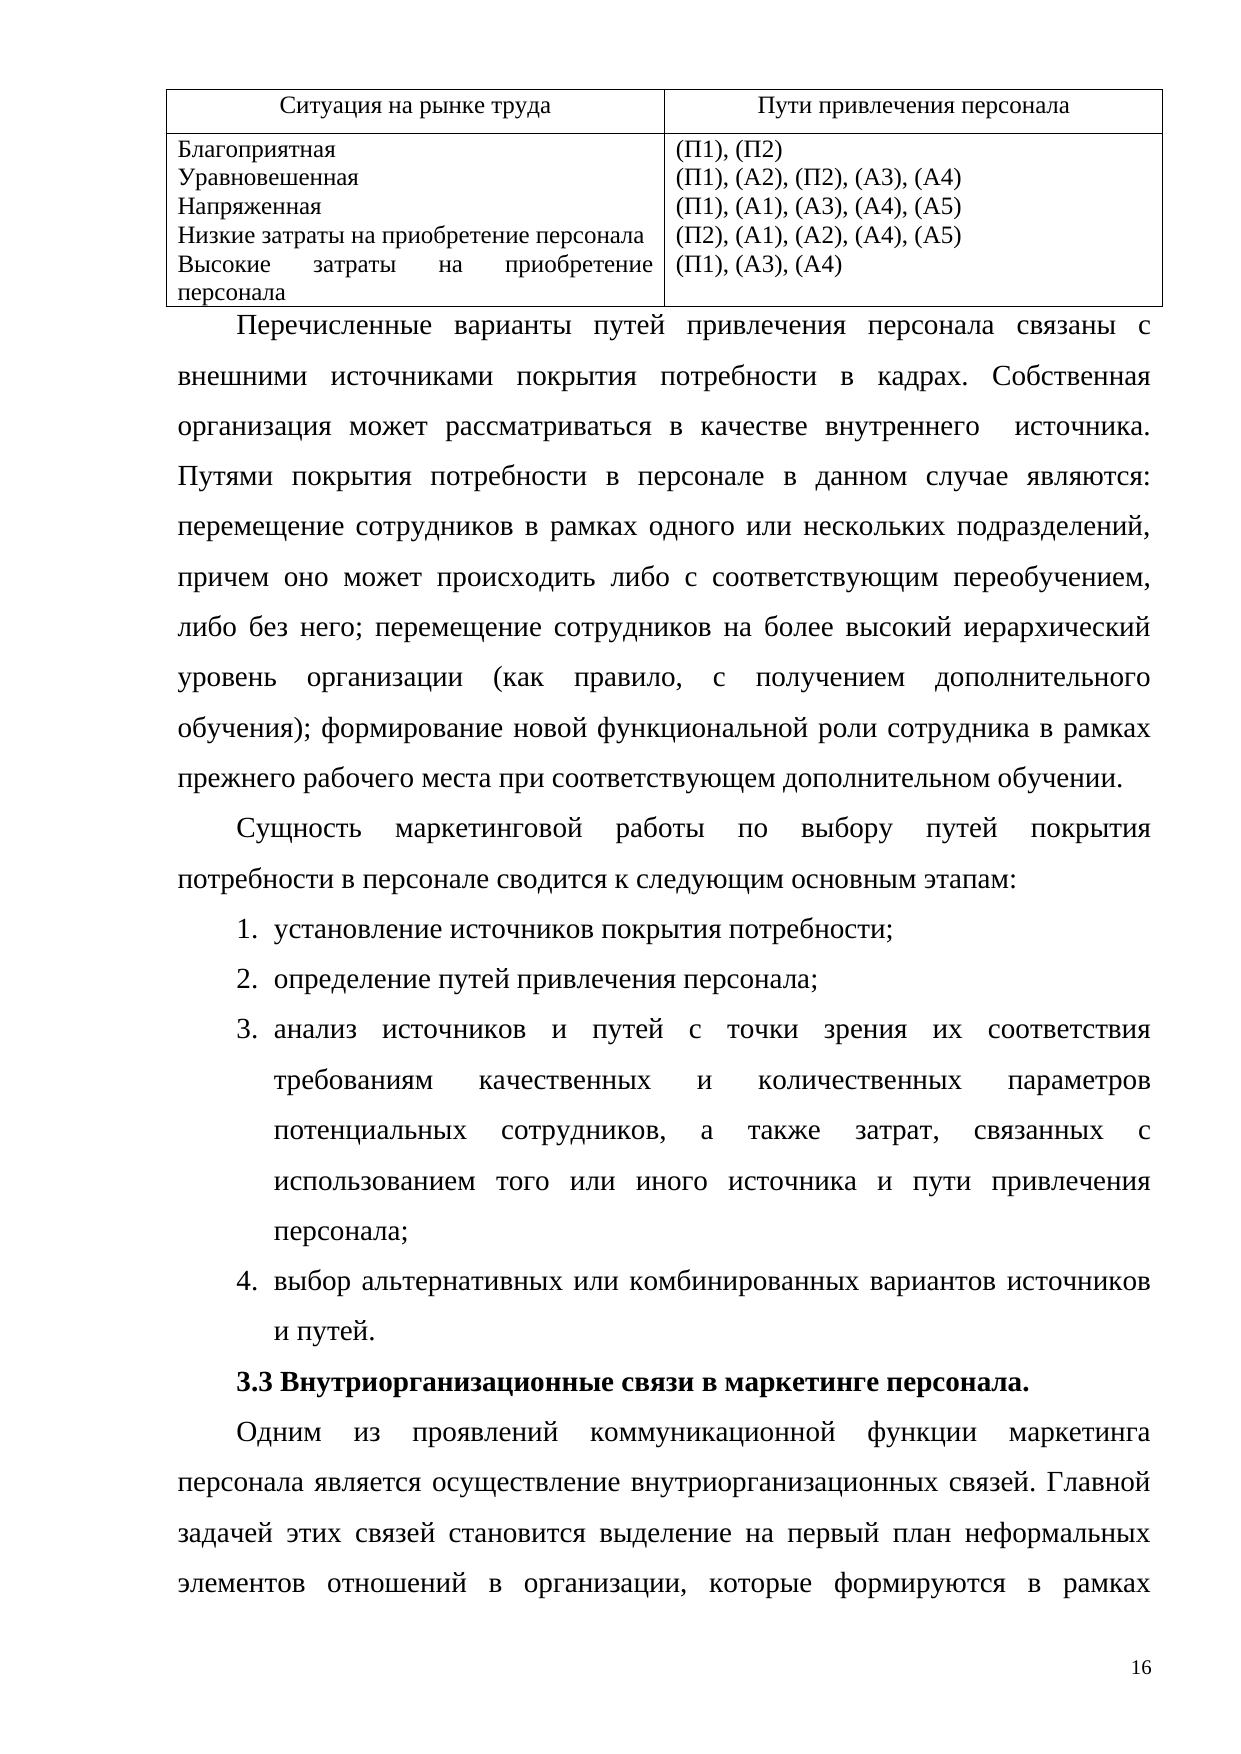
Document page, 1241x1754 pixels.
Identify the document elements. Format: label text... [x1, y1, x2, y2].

text Сущность маркетинговой работы по выбору путей покрытия потребности в персонале сводится к следующим основным этапам: [177, 810, 1152, 894]
text 3.3 Внутриорганизационные связи в маркетинге персонала. [177, 1364, 1152, 1397]
table_cell Благоприятная Уравновешенная Напряженная Низкие затраты на приобретение персонала Высокие затраты на приобретение персонала [167, 134, 664, 306]
list установление источников покрытия потребности; [236, 911, 1152, 944]
table_header Ситуация на рынке труда [167, 90, 664, 133]
list выбор альтернативных или комбинированных вариантов источников и путей. [236, 1263, 1152, 1347]
text Перечисленные варианты путей привлечения персонала связаны с внешними источниками покрытия потребности в кадрах. Собственная организация может рассматриваться в качестве внутреннего источника. Путями покрытия потребности в персонале в данном случае являются: перемещение сотрудников в рамках одного или нескольких подразделений, причем оно может происходить либо с соответствующим переобучением, либо без него; перемещение сотрудников на более высокий иерархический уровень организации (как правило, с получением дополнительного обучения); формирование новой функциональной роли сотрудника в рамках прежнего рабочего места при соответствующем дополнительном обучении. [177, 307, 1152, 794]
table_header Пути привлечения персонала [665, 90, 1162, 133]
table_cell (П1), (П2) (П1), (А2), (П2), (А3), (А4) (П1), (А1), (А3), (А4), (А5) (П2), (А1), (А2), (А4), (А5) (П1), (А3), (А4) [665, 134, 1162, 306]
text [177, 1414, 1152, 1599]
list определение путей привлечения персонала; [236, 961, 1152, 995]
list анализ источников и путей с точки зрения их соответствия требованиям качественных и количественных параметров потенциальных сотрудников, а также затрат, связанных с использованием того или иного источника и пути привлечения персонала; [236, 1012, 1152, 1246]
